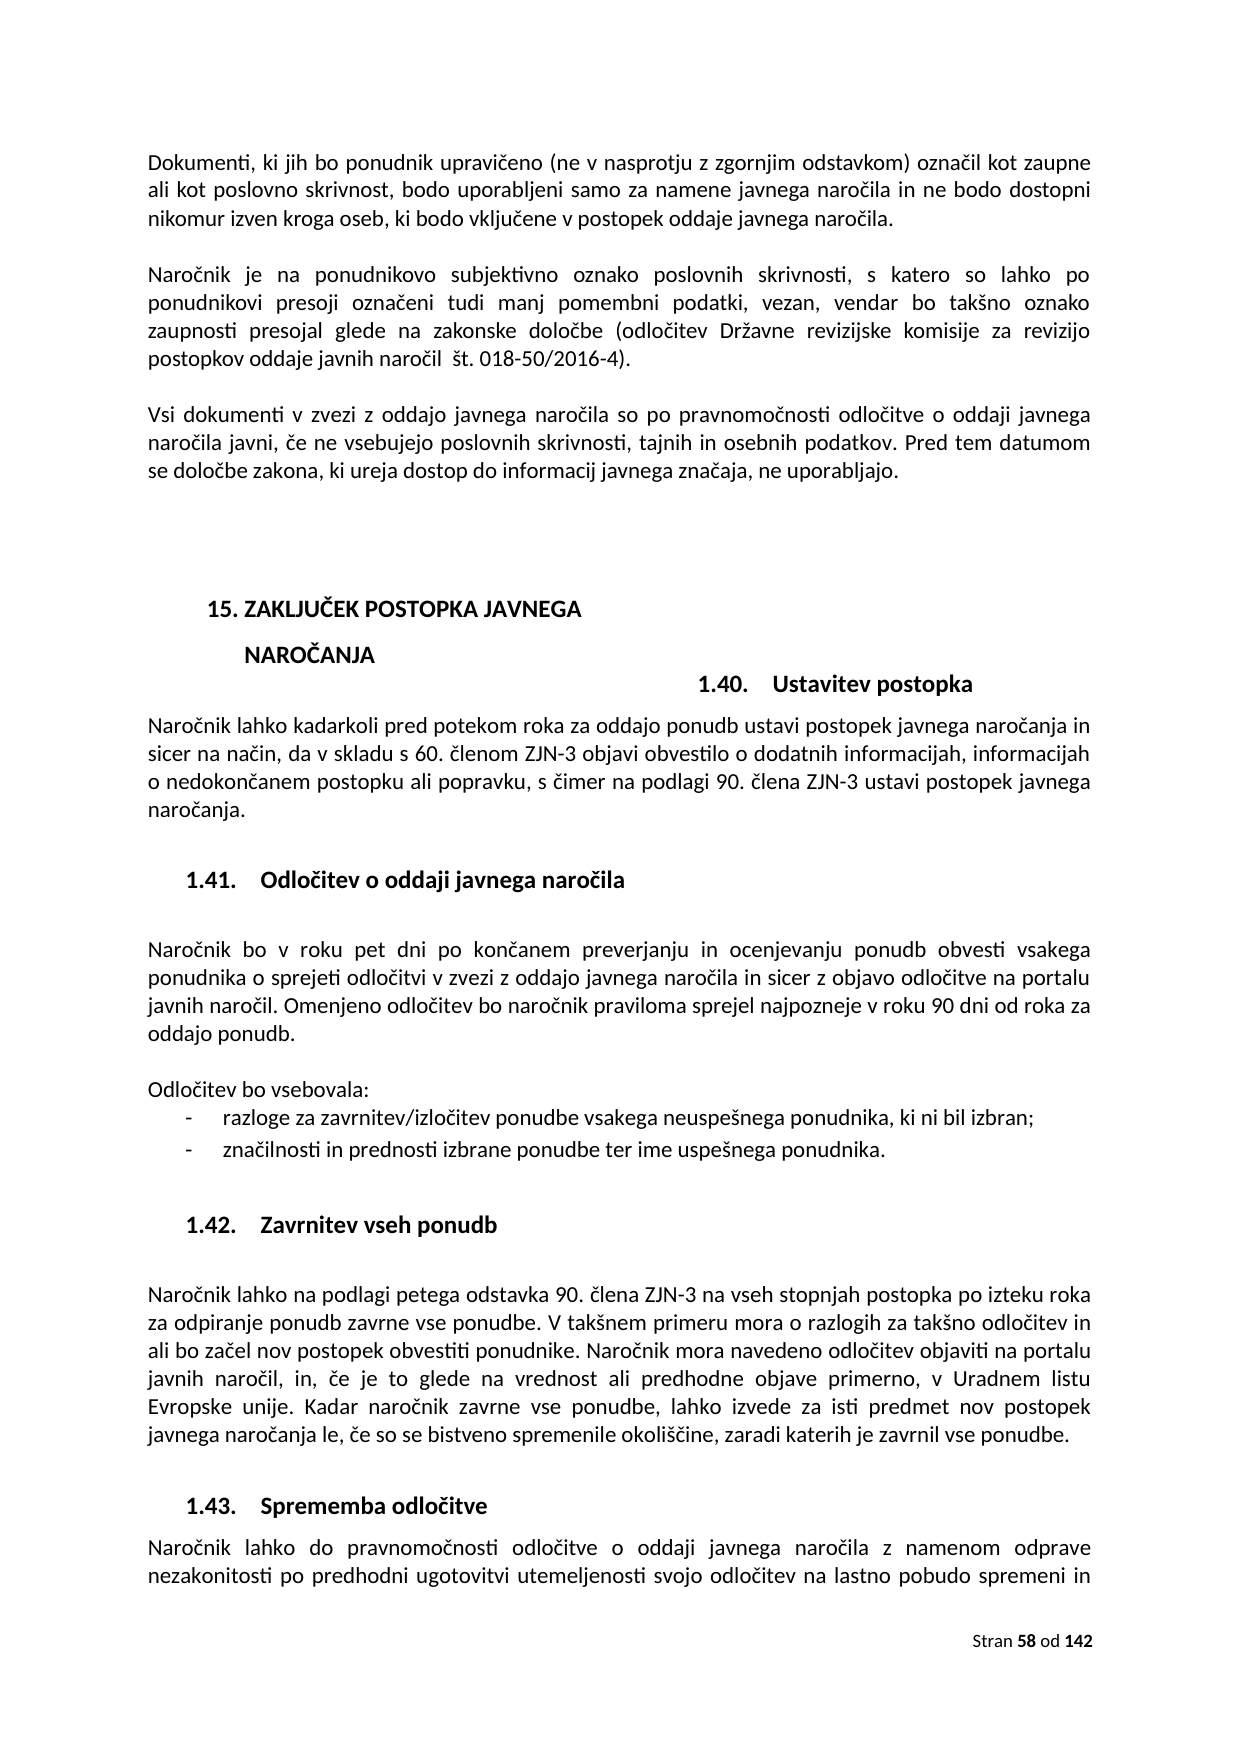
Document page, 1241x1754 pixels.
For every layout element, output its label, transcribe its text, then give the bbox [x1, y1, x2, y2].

text Dokumenti, ki jih bo ponudnik upravičeno (ne v nasprotju z zgornjim odstavkom) označil kot zaupne ali kot poslovno skrivnost, bodo uporabljeni samo za namene javnega naročila in ne bodo dostopni nikomur izven kroga oseb, ki bodo vključene v postopek oddaje javnega naročila. [148, 148, 1092, 232]
text Vsi dokumenti v zvezi z oddajo javnega naročila so po pravnomočnosti odločitve o oddaji javnega naročila javni, če ne vsebujejo poslovnih skrivnosti, tajnih in osebnih podatkov. Pred tem datumom se določbe zakona, ki ureja dostop do informacij javnega značaja, ne uporabljajo. [148, 400, 1092, 484]
subtitle Sprememba odločitve [185, 1490, 1093, 1521]
text Odločitev bo vsebovala: [148, 1075, 1093, 1103]
list značilnosti in prednosti izbrane ponudbe ter ime uspešnega ponudnika. [185, 1135, 1093, 1163]
subtitle Zavrnitev vseh ponudb [185, 1209, 1093, 1240]
text Naročnik lahko kadarkoli pred potekom roka za oddajo ponudb ustavi postopek javnega naročanja in sicer na način, da v skladu s 60. členom ZJN-3 objavi obvestilo o dodatnih informacijah, informacijah o nedokončanem postopku ali popravku, s čimer na podlagi 90. člena ZJN-3 ustavi postopek javnega naročanja. [148, 711, 1093, 823]
text Naročnik bo v roku pet dni po končanem preverjanju in ocenjevanju ponudb obvesti vsakega ponudnika o sprejeti odločitvi v zvezi z oddajo javnega naročila in sicer z objavo odločitve na portalu javnih naročil. Omenjeno odločitev bo naročnik praviloma sprejel najpozneje v roku 90 dni od roka za oddajo ponudb. [148, 935, 1093, 1047]
text Naročnik je na ponudnikovo subjektivno oznako poslovnih skrivnosti, s katero so lahko po ponudnikovi presoji označeni tudi manj pomembni podatki, vezan, vendar bo takšno oznako zaupnosti presojal glede na zakonske določbe (odločitev Državne revizijske komisije za revizijo postopkov oddaje javnih naročil št. 018-50/2016-4). [148, 260, 1092, 372]
subtitle ZAKLJUČEK POSTOPKA JAVNEGA NAROČANJA [207, 593, 659, 669]
text Naročnik lahko na podlagi petega odstavka 90. člena ZJN-3 na vseh stopnjah postopka po izteku roka za odpiranje ponudb zavrne vse ponudbe. V takšnem primeru mora o razlogih za takšno odločitev in ali bo začel nov postopek obvestiti ponudnike. Naročnik mora navedeno odločitev objaviti na portalu javnih naročil, in, če je to glede na vrednost ali predhodne objave primerno, v Uradnem listu Evropske unije. Kadar naročnik zavrne vse ponudbe, lahko izvede za isti predmet nov postopek javnega naročanja le, če so se bistveno spremenile okoliščine, zaradi katerih je zavrnil vse ponudbe. [148, 1280, 1093, 1448]
subtitle Ustavitev postopka [185, 668, 1093, 699]
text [148, 1533, 1093, 1589]
list razloge za zavrnitev/izločitev ponudbe vsakega neuspešnega ponudnika, ki ni bil izbran; [185, 1103, 1093, 1131]
subtitle Odločitev o oddaji javnega naročila [185, 864, 1093, 894]
